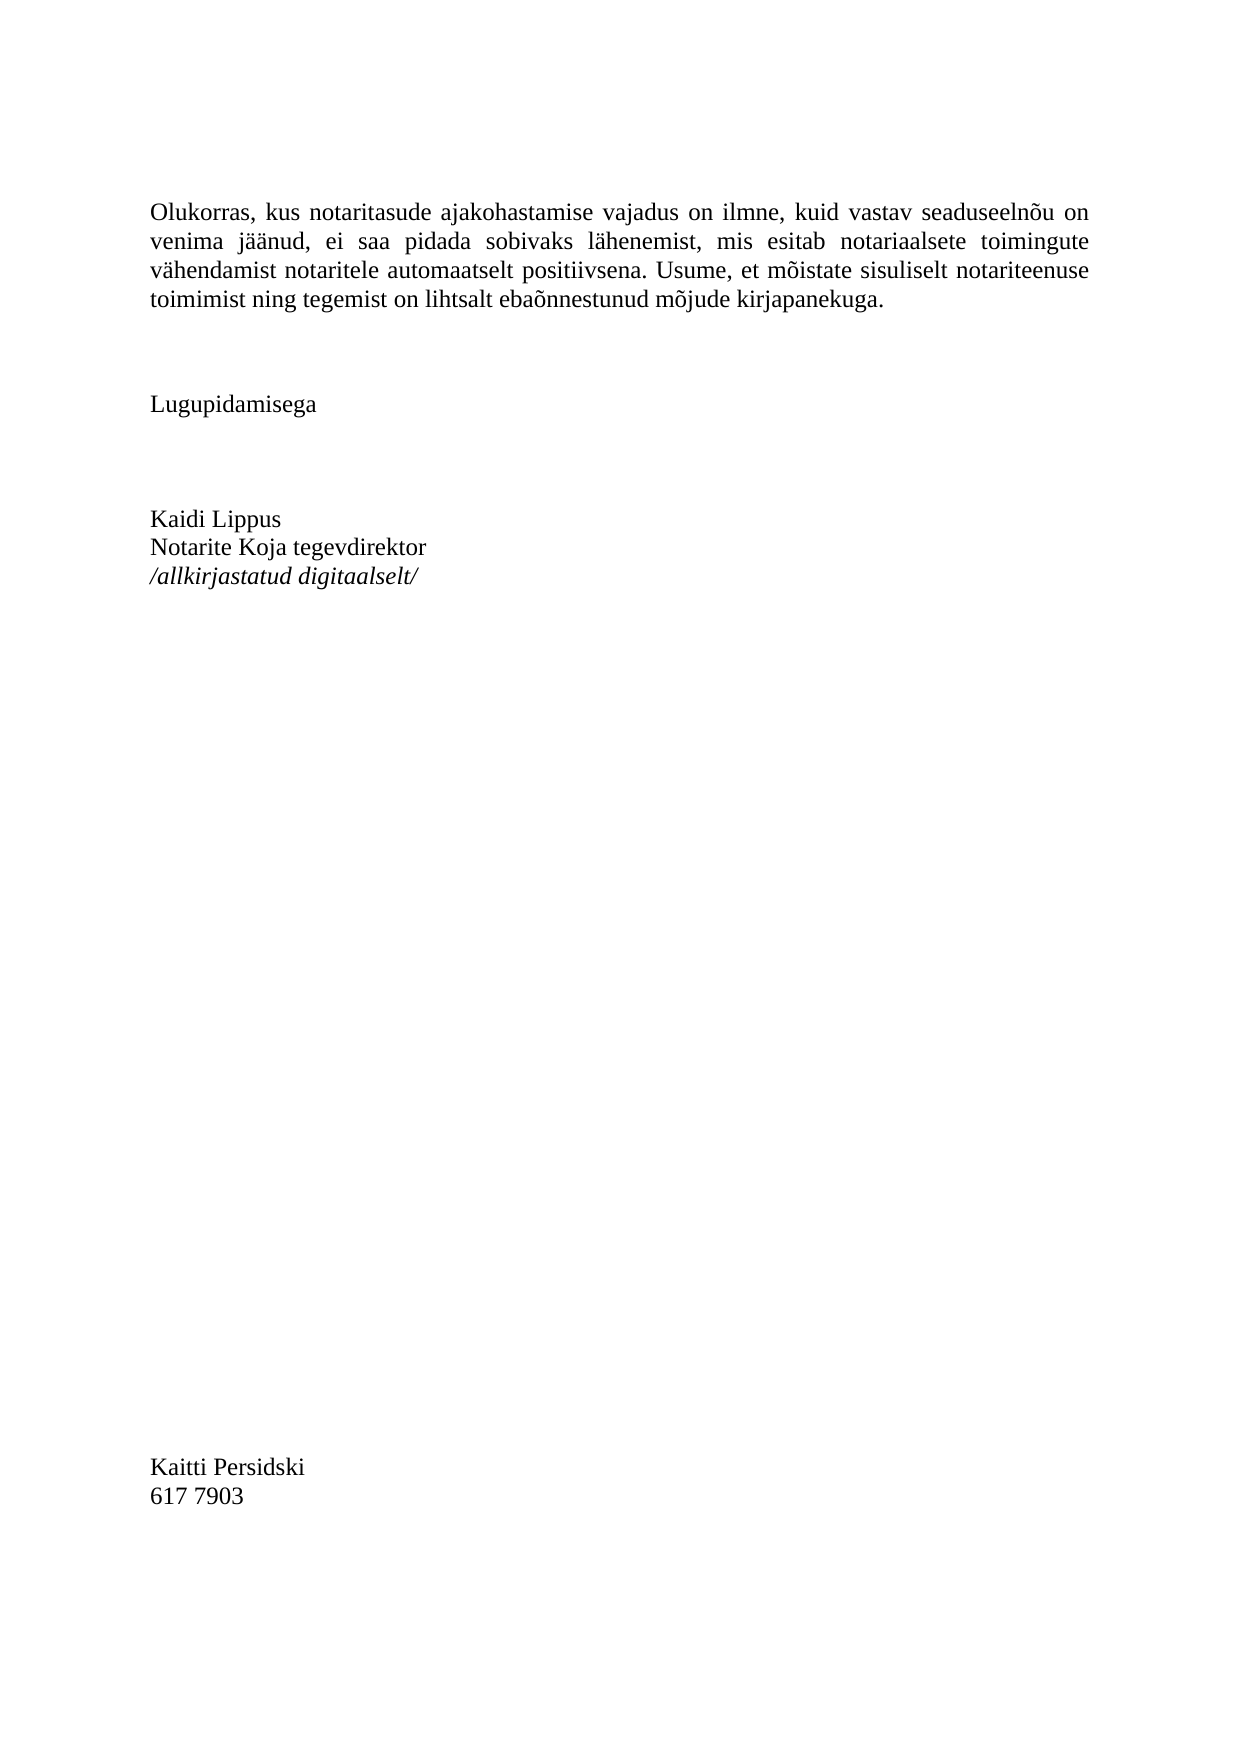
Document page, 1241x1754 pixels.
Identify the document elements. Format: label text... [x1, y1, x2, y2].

text 617 7903 [150, 1481, 1090, 1510]
text Kaidi Lippus [150, 504, 1090, 532]
text /allkirjastatud digitaalselt/ [150, 561, 1090, 590]
text Kaitti Persidski [150, 1452, 1090, 1481]
text Lugupidamisega [150, 389, 1090, 417]
text Notarite Koja tegevdirektor [150, 532, 1090, 561]
text Olukorras, kus notaritasude ajakohastamise vajadus on ilmne, kuid vastav seaduseelnõu on venima jäänud, ei saa pidada sobivaks lähenemist, mis esitab notariaalsete toimingute vähendamist notaritele automaatselt positiivsena. Usume, et mõistate sisuliselt notariteenuse toimimist ning tegemist on lihtsalt ebaõnnestunud mõjude kirjapanekuga. [150, 197, 1090, 312]
